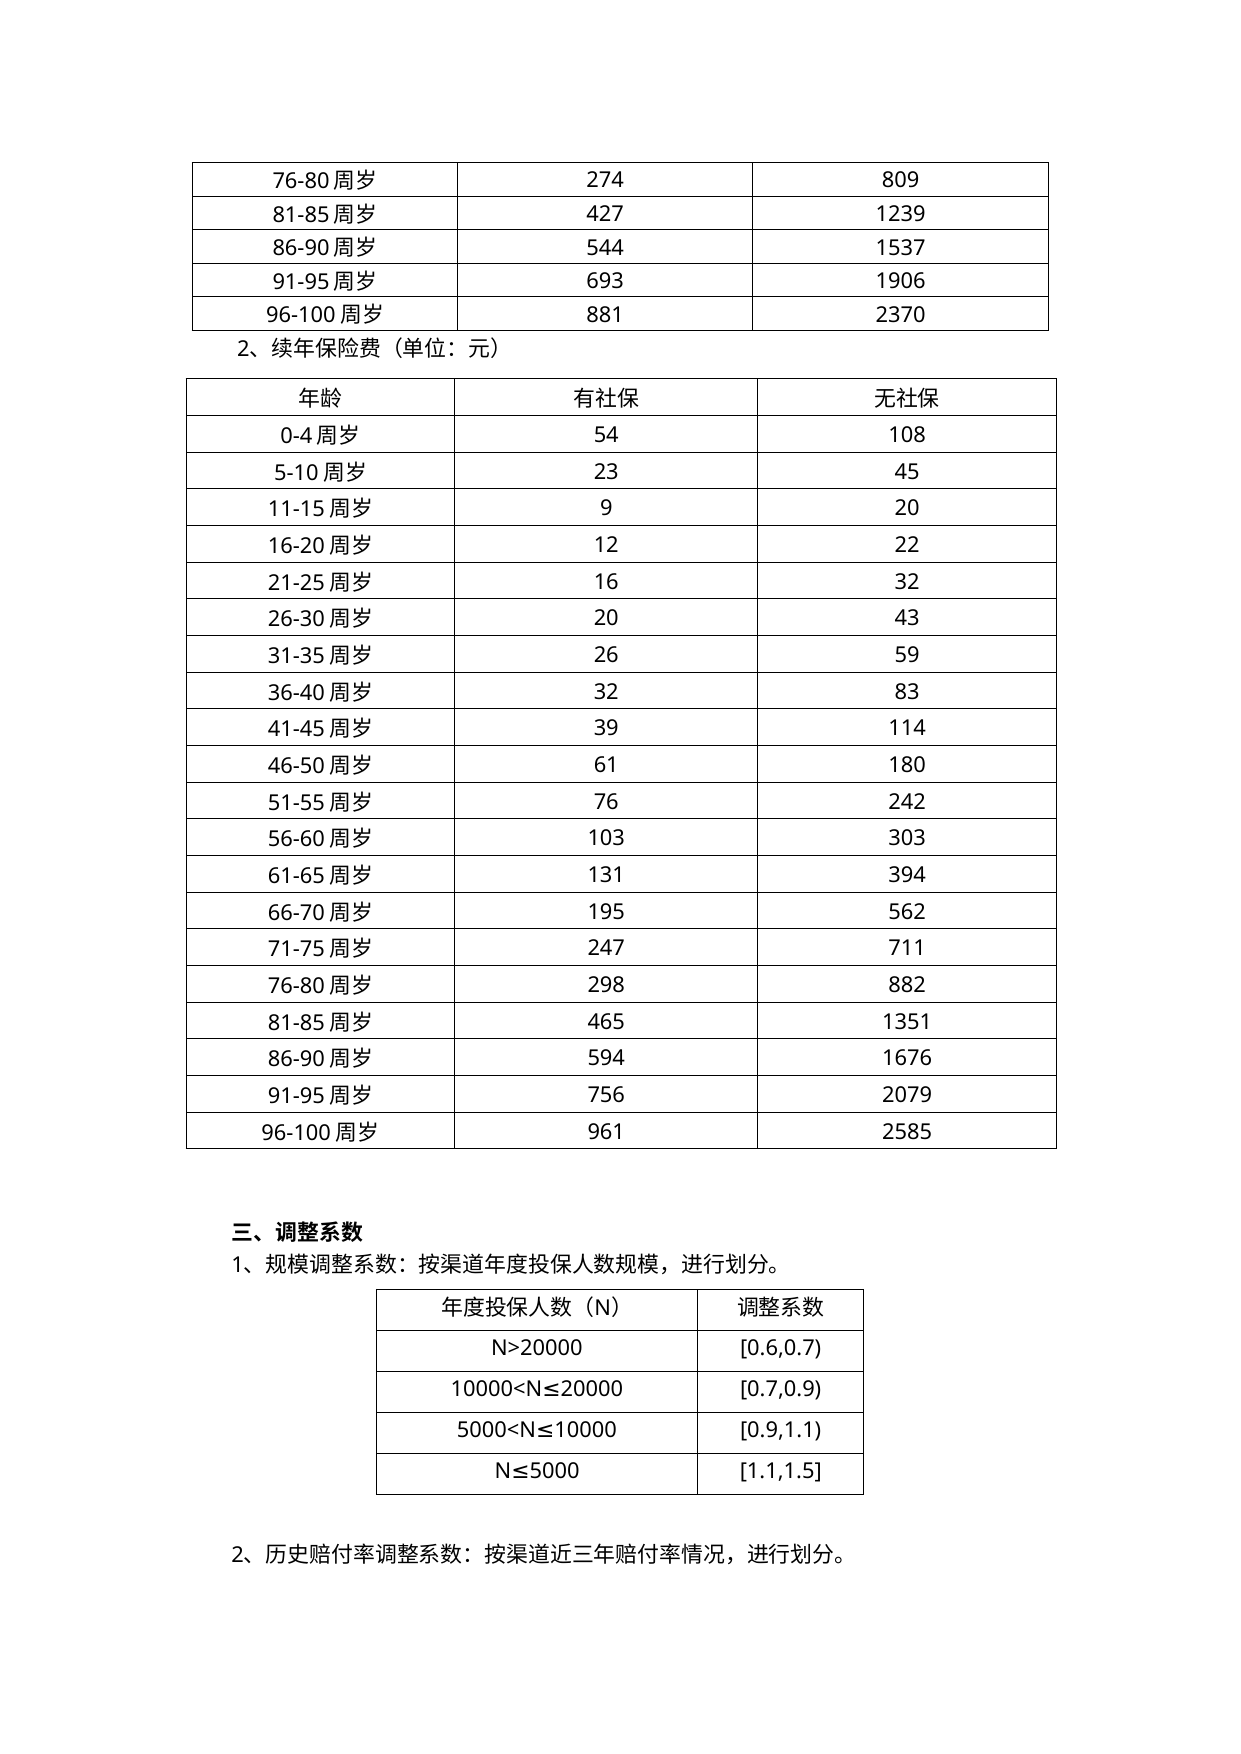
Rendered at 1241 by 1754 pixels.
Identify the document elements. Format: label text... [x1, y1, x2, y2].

table_cell 131 [455, 856, 757, 892]
table_cell 96-100周岁 [187, 1113, 454, 1148]
table_cell 394 [758, 856, 1056, 892]
table_cell 22 [758, 526, 1056, 562]
table_cell 114 [758, 709, 1056, 745]
table_header 年度投保人数（N） [377, 1290, 697, 1330]
table_cell 108 [758, 416, 1056, 452]
table_cell 961 [455, 1113, 757, 1148]
table_cell 39 [455, 709, 757, 745]
text 2、历史赔付率调整系数：按渠道近三年赔付率情况，进行划分。 [187, 1536, 1053, 1569]
text 三、调整系数 [187, 1214, 1053, 1247]
table_cell 26-30周岁 [187, 599, 454, 635]
table_cell 83 [758, 673, 1056, 708]
table_cell 86-90周岁 [187, 1039, 454, 1075]
table_cell 66-70周岁 [187, 893, 454, 928]
table_cell 544 [458, 230, 752, 263]
table_cell 20 [758, 489, 1056, 525]
table_cell 76 [455, 783, 757, 818]
table_cell 86-90周岁 [193, 230, 457, 263]
table_cell 1676 [758, 1039, 1056, 1075]
table_cell 32 [758, 563, 1056, 598]
table_cell 2079 [758, 1076, 1056, 1112]
table_cell 91-95周岁 [193, 264, 457, 296]
table_cell 23 [455, 453, 757, 488]
table_cell 303 [758, 819, 1056, 855]
table_cell 5-10周岁 [187, 453, 454, 488]
table_cell 881 [458, 297, 752, 330]
table_cell 81-85周岁 [187, 1003, 454, 1038]
table_cell N≤5000 [377, 1454, 697, 1494]
table_cell 16 [455, 563, 757, 598]
table_cell 0-4周岁 [187, 416, 454, 452]
table_cell 71-75周岁 [187, 929, 454, 965]
table_cell 809 [753, 163, 1048, 196]
table_cell 16-20周岁 [187, 526, 454, 562]
table_cell 11-15周岁 [187, 489, 454, 525]
table_cell 51-55周岁 [187, 783, 454, 818]
table_cell 1537 [753, 230, 1048, 263]
table_cell 298 [455, 966, 757, 1002]
table_cell 76-80周岁 [187, 966, 454, 1002]
table_cell 9 [455, 489, 757, 525]
table_cell [0.6,0.7) [698, 1331, 863, 1371]
table_cell 180 [758, 746, 1056, 782]
table_cell 96-100周岁 [193, 297, 457, 330]
table_cell 76-80周岁 [193, 163, 457, 196]
table_cell 10000<N≤20000 [377, 1372, 697, 1412]
table_cell 56-60周岁 [187, 819, 454, 855]
table_cell 5000<N≤10000 [377, 1413, 697, 1453]
table_cell 61-65周岁 [187, 856, 454, 892]
table_cell 711 [758, 929, 1056, 965]
table_cell 1351 [758, 1003, 1056, 1038]
table_cell 274 [458, 163, 752, 196]
table_cell 103 [455, 819, 757, 855]
table_header 调整系数 [698, 1290, 863, 1330]
table_cell 43 [758, 599, 1056, 635]
table_cell 594 [455, 1039, 757, 1075]
table_cell 31-35周岁 [187, 636, 454, 672]
table_cell 756 [455, 1076, 757, 1112]
table_cell 36-40周岁 [187, 673, 454, 708]
table_cell 242 [758, 783, 1056, 818]
table_cell 427 [458, 197, 752, 229]
table_cell 41-45周岁 [187, 709, 454, 745]
table_cell 2585 [758, 1113, 1056, 1148]
table_cell 21-25周岁 [187, 563, 454, 598]
table_header 有社保 [455, 379, 757, 415]
table_cell 20 [455, 599, 757, 635]
table_cell [1.1,1.5] [698, 1454, 863, 1494]
table_cell 12 [455, 526, 757, 562]
table_cell 2370 [753, 297, 1048, 330]
table_cell N>20000 [377, 1331, 697, 1371]
table_cell 46-50周岁 [187, 746, 454, 782]
table_cell 562 [758, 893, 1056, 928]
table_cell 1239 [753, 197, 1048, 229]
table_header 无社保 [758, 379, 1056, 415]
table_cell 81-85周岁 [193, 197, 457, 229]
table_cell 54 [455, 416, 757, 452]
table_cell 32 [455, 673, 757, 708]
table_cell 45 [758, 453, 1056, 488]
table_cell 59 [758, 636, 1056, 672]
text 2、续年保险费（单位：元） [187, 331, 1053, 362]
table_cell 465 [455, 1003, 757, 1038]
table_cell 195 [455, 893, 757, 928]
table_cell 61 [455, 746, 757, 782]
table_cell [0.7,0.9) [698, 1372, 863, 1412]
table_header 年龄 [187, 379, 454, 415]
table_cell 693 [458, 264, 752, 296]
table_cell 91-95周岁 [187, 1076, 454, 1112]
table_cell [0.9,1.1) [698, 1413, 863, 1453]
table_cell 247 [455, 929, 757, 965]
table_cell 882 [758, 966, 1056, 1002]
table_cell 26 [455, 636, 757, 672]
text 1、规模调整系数：按渠道年度投保人数规模，进行划分。 [187, 1247, 1053, 1279]
table_cell 1906 [753, 264, 1048, 296]
